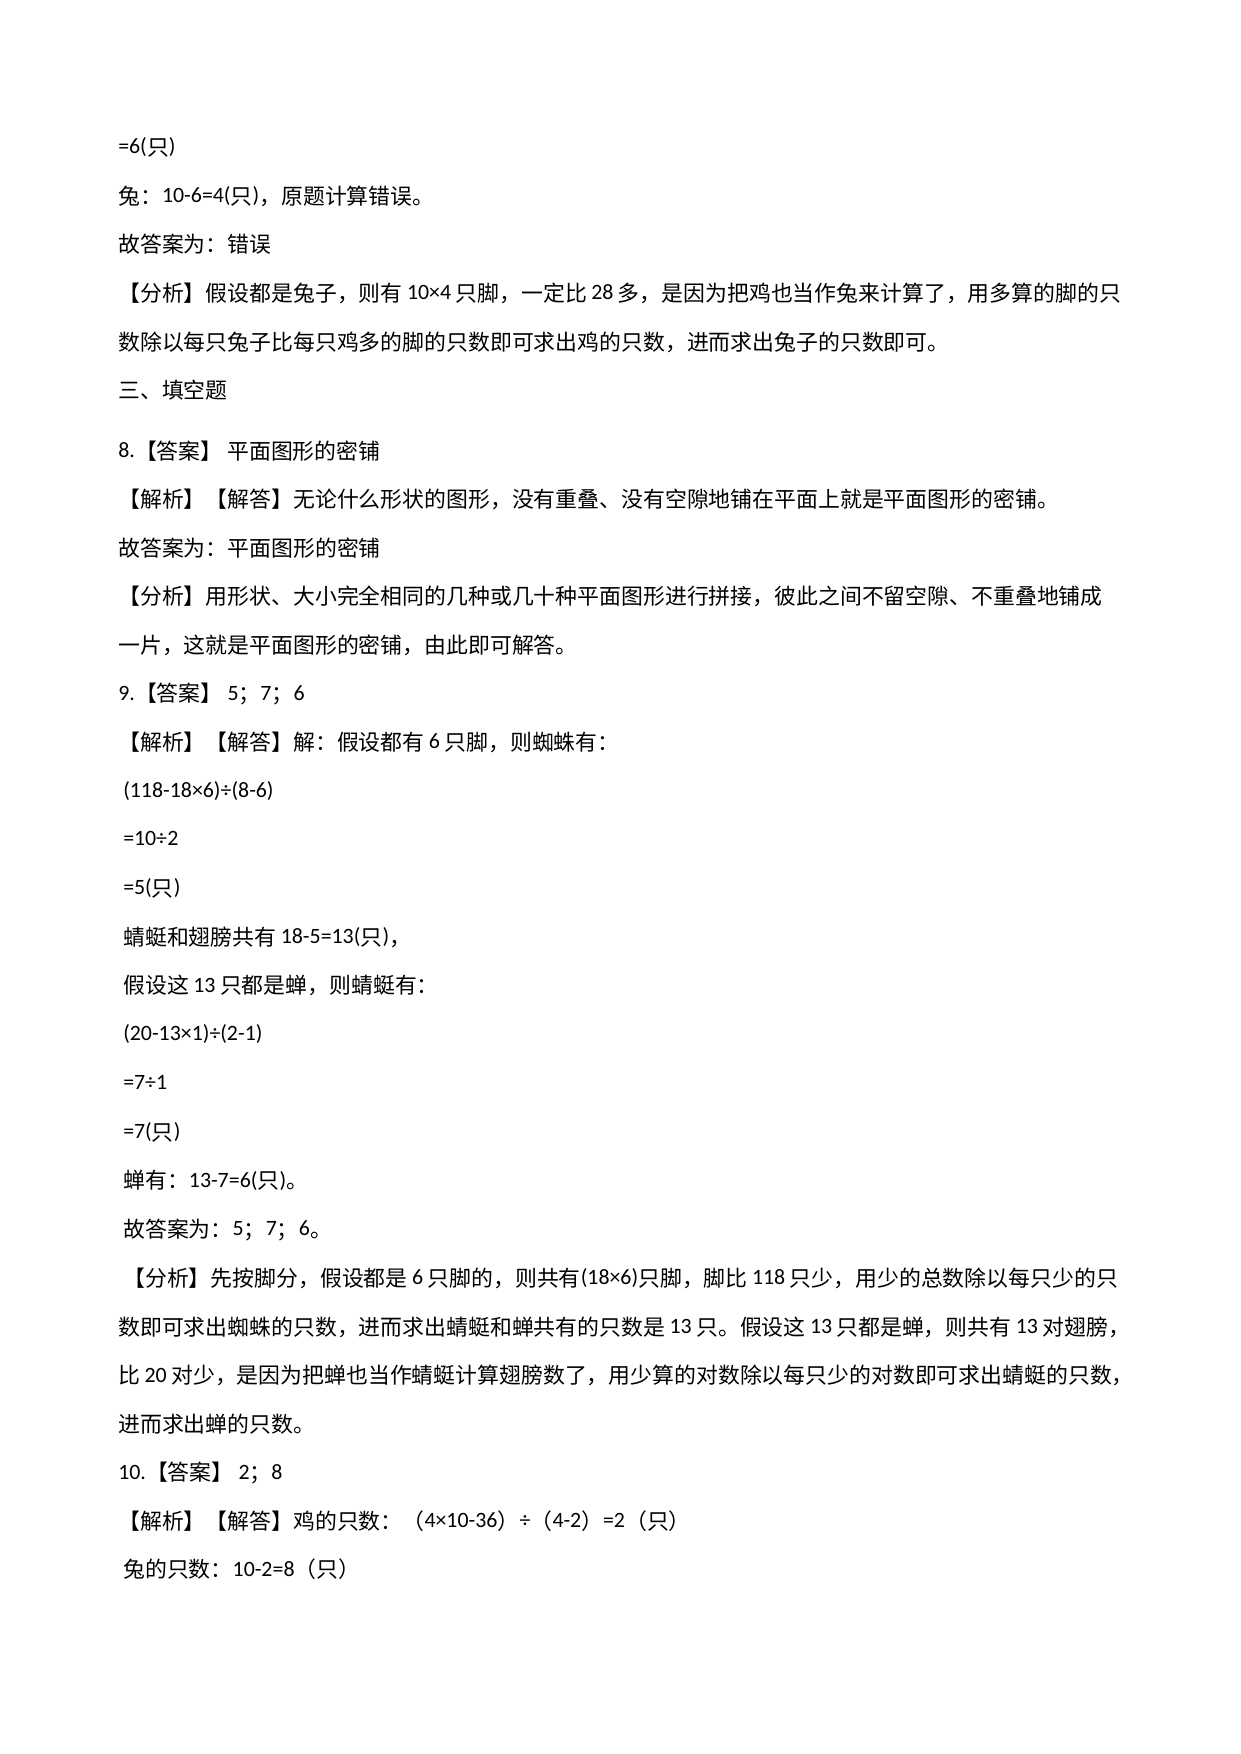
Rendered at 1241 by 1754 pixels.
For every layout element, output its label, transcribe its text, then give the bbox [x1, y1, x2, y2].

text 8.【答案】 平面图形的密铺 [118, 433, 1122, 466]
text 10.【答案】 2；8 [118, 1455, 1122, 1487]
text 三、填空题 [118, 372, 1122, 405]
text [118, 1503, 1122, 1584]
text 【分析】假设都是兔子，则有10×4只脚，一定比28多，是因为把鸡也当作兔来计算了，用多算的脚的只数除以每只兔子比每只鸡多的脚的只数即可求出鸡的只数，进而求出兔子的只数即可。 [118, 275, 1122, 357]
text 【解析】【解答】解：假设都有6只脚，则蜘蛛有： (118-18×6)÷(8-6) =10÷2 =5(只) 蜻蜓和翅膀共有18-5=13(只)， 假设这13只都是蝉，则蜻蜓有： (20-13×1)÷(2-1) =7÷1 =7(只) 蝉有：13-7=6(只)。 故答案为：5；7；6。 【分析】先按脚分，假设都是6只脚的，则共有(18×6)只脚，脚比118只少，用少的总数除以每只少的只数即可求出蜘蛛的只数，进而求出蜻蜓和蝉共有的只数是13只。假设这13只都是蝉，则共有13对翅膀，比20对少，是因为把蝉也当作蜻蜓计算翅膀数了，用少算的对数除以每只少的对数即可求出蜻蜓的只数，进而求出蝉的只数。 [118, 724, 1122, 1439]
text 【解析】【解答】无论什么形状的图形，没有重叠、没有空隙地铺在平面上就是平面图形的密铺。 故答案为：平面图形的密铺 [118, 482, 1122, 563]
text 9.【答案】 5；7；6 [118, 676, 1122, 708]
text 【分析】用形状、大小完全相同的几种或几十种平面图形进行拼接，彼此之间不留空隙、不重叠地铺成一片，这就是平面图形的密铺，由此即可解答。 [118, 579, 1122, 660]
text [118, 129, 1122, 259]
